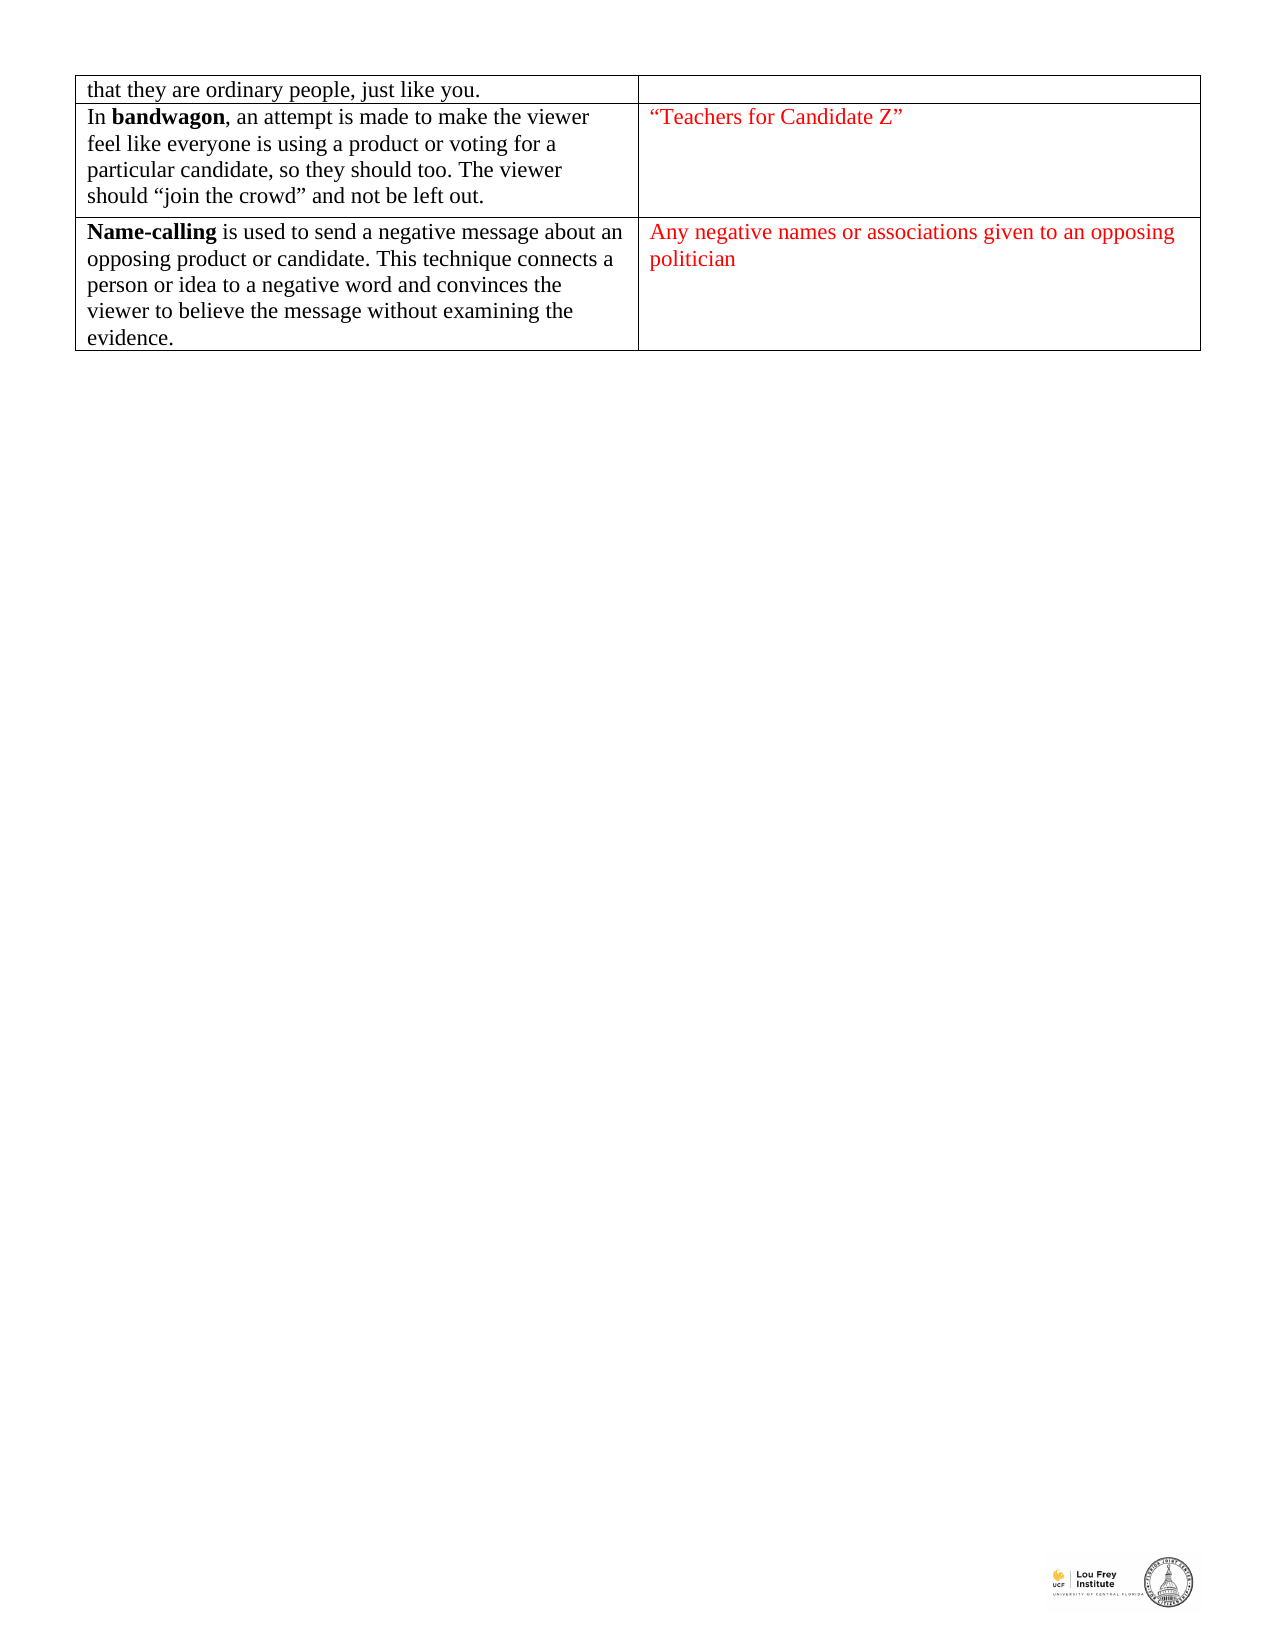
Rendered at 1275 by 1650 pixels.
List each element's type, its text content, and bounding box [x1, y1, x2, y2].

table_cell “Teachers for Candidate Z” [639, 104, 1200, 217]
table_cell Name-calling is used to send a negative message about an opposing product or candidate. This technique connects a person or idea to a negative word and convinces the viewer to believe the message without examining the evidence. [76, 218, 638, 350]
picture [1045, 1551, 1204, 1613]
table_cell In bandwagon, an attempt is made to make the viewer feel like everyone is using a product or voting for a particular candidate, so they should too. The viewer should “join the crowd” and not be left out. [76, 104, 638, 217]
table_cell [76, 76, 638, 102]
table_cell Any negative names or associations given to an opposing politician [639, 218, 1200, 350]
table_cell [639, 76, 1200, 102]
